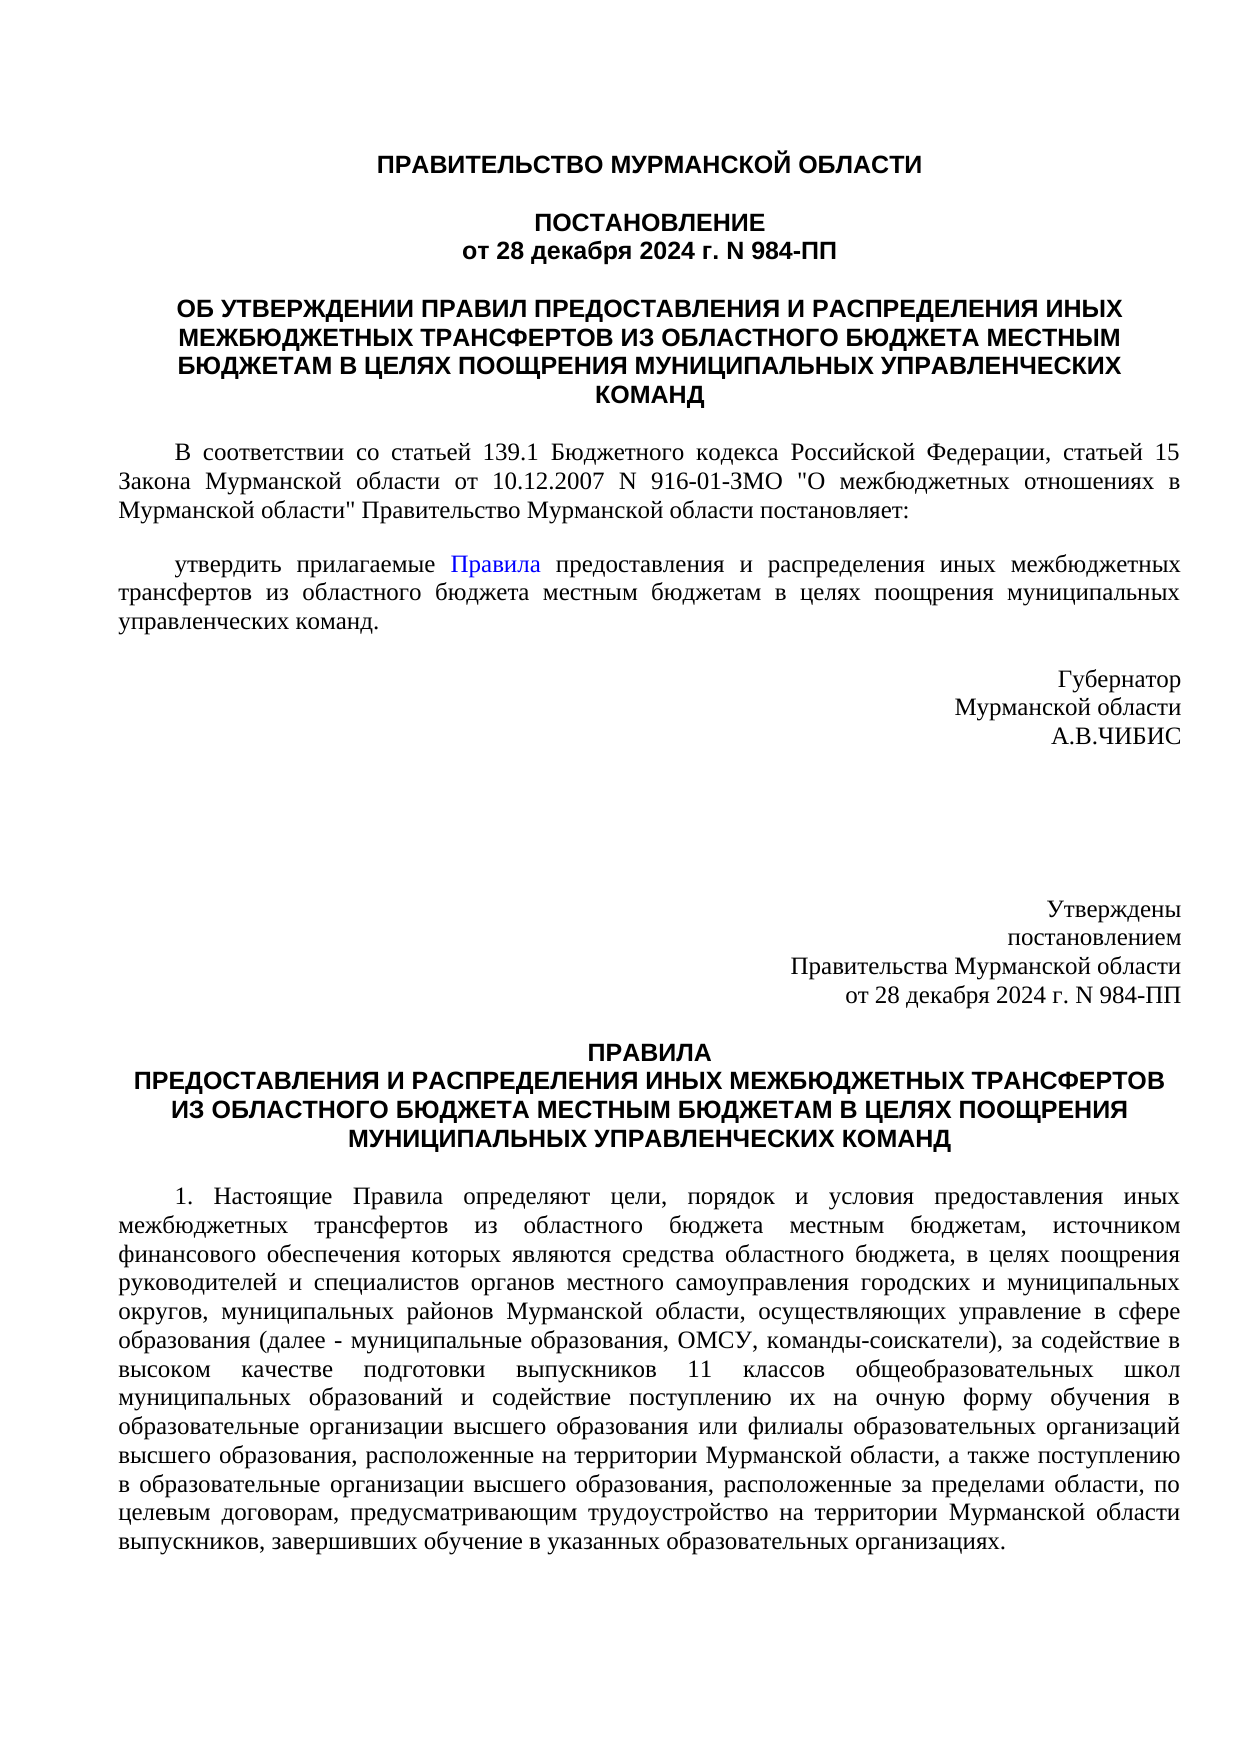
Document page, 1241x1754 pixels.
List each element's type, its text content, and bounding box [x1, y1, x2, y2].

title ПРАВИТЕЛЬСТВО МУРМАНСКОЙ ОБЛАСТИ [118, 150, 1181, 179]
title МЕЖБЮДЖЕТНЫХ ТРАНСФЕРТОВ ИЗ ОБЛАСТНОГО БЮДЖЕТА МЕСТНЫМ [118, 322, 1181, 351]
text Губернатор [118, 664, 1181, 692]
text от 28 декабря 2024 г. N 984-ПП [118, 980, 1181, 1009]
title ПОСТАНОВЛЕНИЕ [118, 207, 1181, 236]
text утвердить прилагаемые Правила предоставления и распределения иных межбюджетных трансфертов из областного бюджета местным бюджетам в целях поощрения муниципальных управленческих команд. [118, 549, 1181, 635]
text Правительства Мурманской области [118, 951, 1181, 980]
title КОМАНД [118, 380, 1181, 409]
text Мурманской области [118, 692, 1181, 721]
title от 28 декабря 2024 г. N 984-ПП [118, 236, 1181, 265]
title БЮДЖЕТАМ В ЦЕЛЯХ ПООЩРЕНИЯ МУНИЦИПАЛЬНЫХ УПРАВЛЕНЧЕСКИХ [118, 351, 1181, 380]
title ПРЕДОСТАВЛЕНИЯ И РАСПРЕДЕЛЕНИЯ ИНЫХ МЕЖБЮДЖЕТНЫХ ТРАНСФЕРТОВ [118, 1066, 1181, 1095]
title ПРАВИЛА [118, 1037, 1181, 1066]
text Утверждены [118, 894, 1181, 922]
text В соответствии со статьей 139.1 Бюджетного кодекса Российской Федерации, статьей 15 Закона Мурманской области от 10.12.2007 N 916-01-ЗМО "О межбюджетных отношениях в Мурманской области" Правительство Мурманской области постановляет: [118, 437, 1181, 524]
text постановлением [118, 922, 1181, 951]
text А.В.ЧИБИС [118, 721, 1181, 750]
title ОБ УТВЕРЖДЕНИИ ПРАВИЛ ПРЕДОСТАВЛЕНИЯ И РАСПРЕДЕЛЕНИЯ ИНЫХ [118, 294, 1181, 322]
text 1. Настоящие Правила определяют цели, порядок и условия предоставления иных межбюджетных трансфертов из областного бюджета местным бюджетам, источником финансового обеспечения которых являются средства областного бюджета, в целях поощрения руководителей и специалистов органов местного самоуправления городских и муниципальных округов, муниципальных районов Мурманской области, осуществляющих управление в сфере образования (далее - муниципальные образования, ОМСУ, команды-соискатели), за содействие в высоком качестве подготовки выпускников 11 классов общеобразовательных школ муниципальных образований и содействие поступлению их на очную форму обучения в образовательные организации высшего образования или филиалы образовательных организаций высшего образования, расположенные на территории Мурманской области, а также поступлению в образовательные организации высшего образования, расположенные за пределами области, по целевым договорам, предусматривающим трудоустройство на территории Мурманской области выпускников, завершивших обучение в указанных образовательных организациях. [118, 1181, 1181, 1555]
title МУНИЦИПАЛЬНЫХ УПРАВЛЕНЧЕСКИХ КОМАНД [118, 1124, 1181, 1152]
title ИЗ ОБЛАСТНОГО БЮДЖЕТА МЕСТНЫМ БЮДЖЕТАМ В ЦЕЛЯХ ПООЩРЕНИЯ [118, 1095, 1181, 1124]
